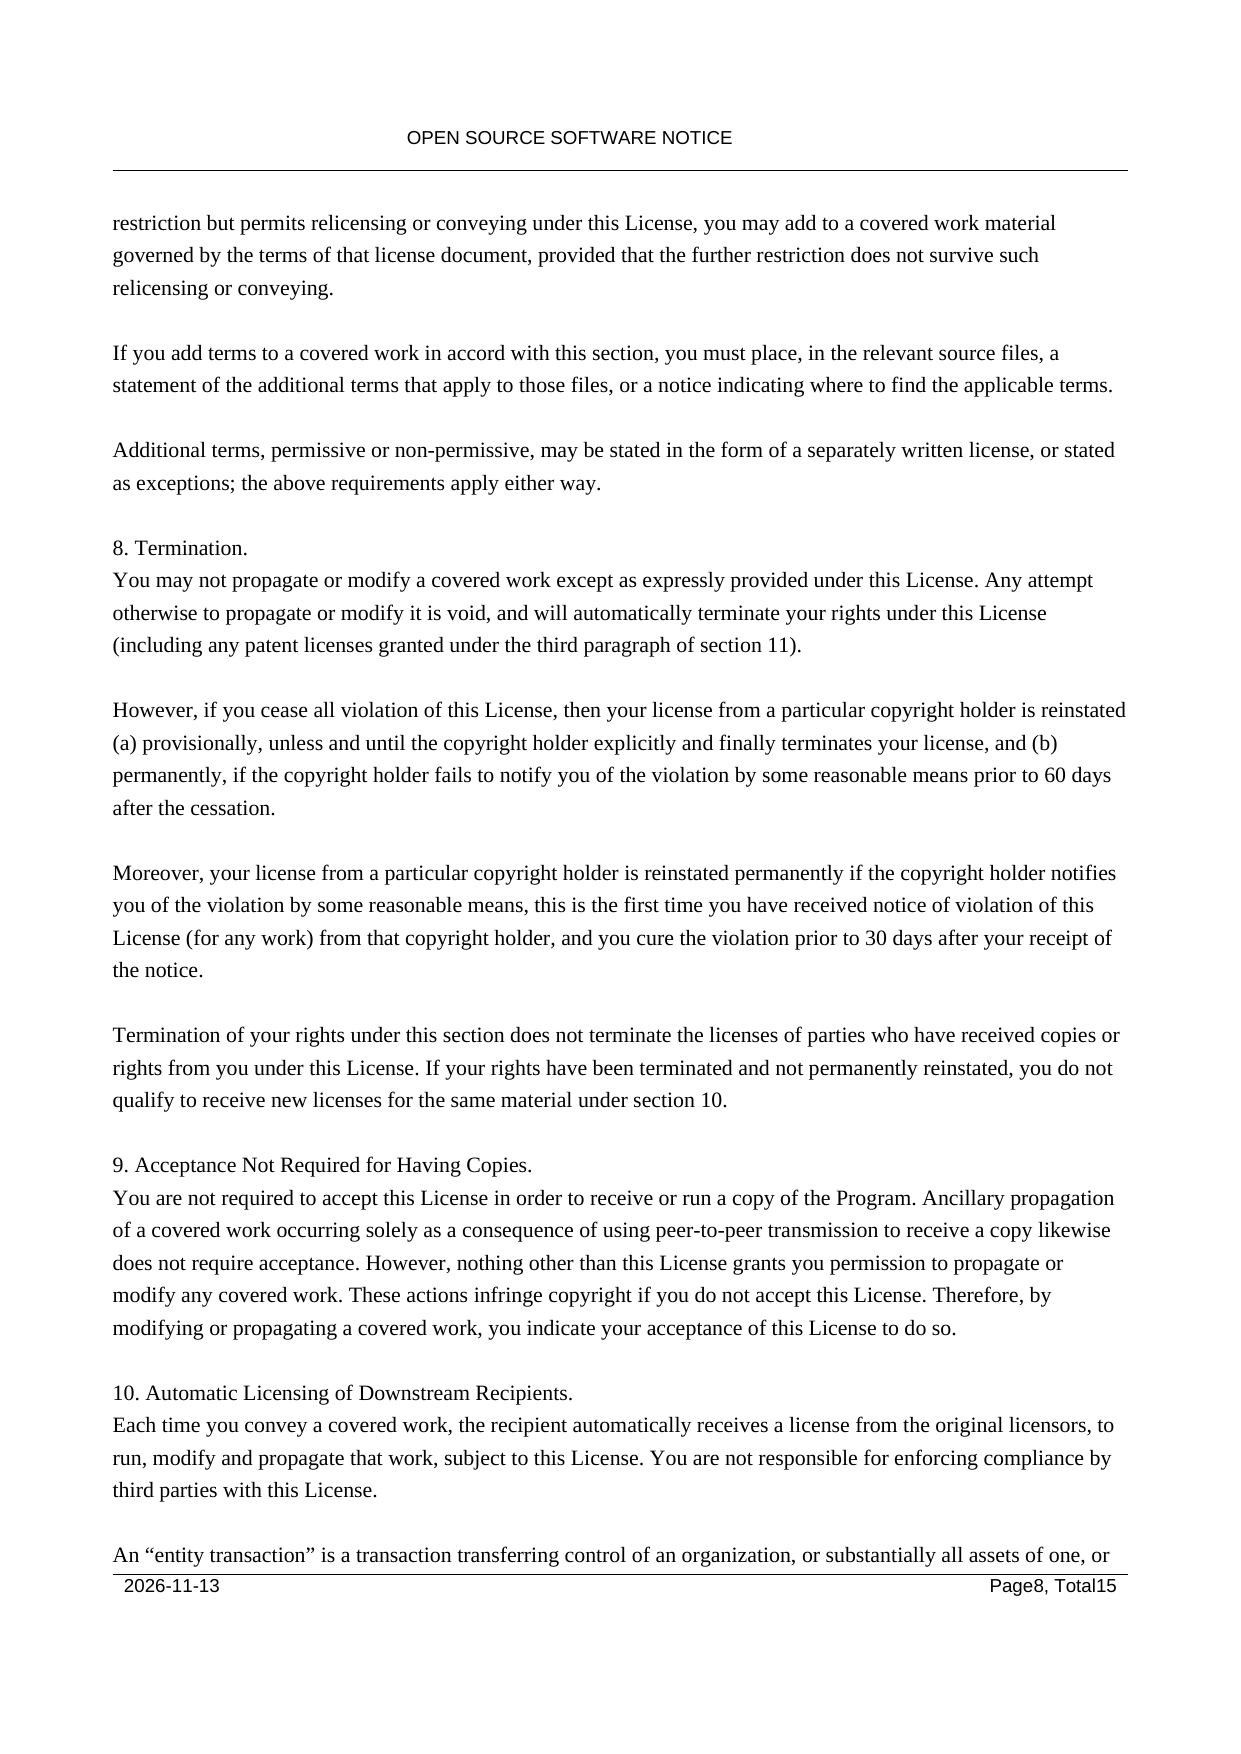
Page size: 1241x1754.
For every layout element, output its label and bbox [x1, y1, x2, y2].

text [112, 206, 1128, 1571]
